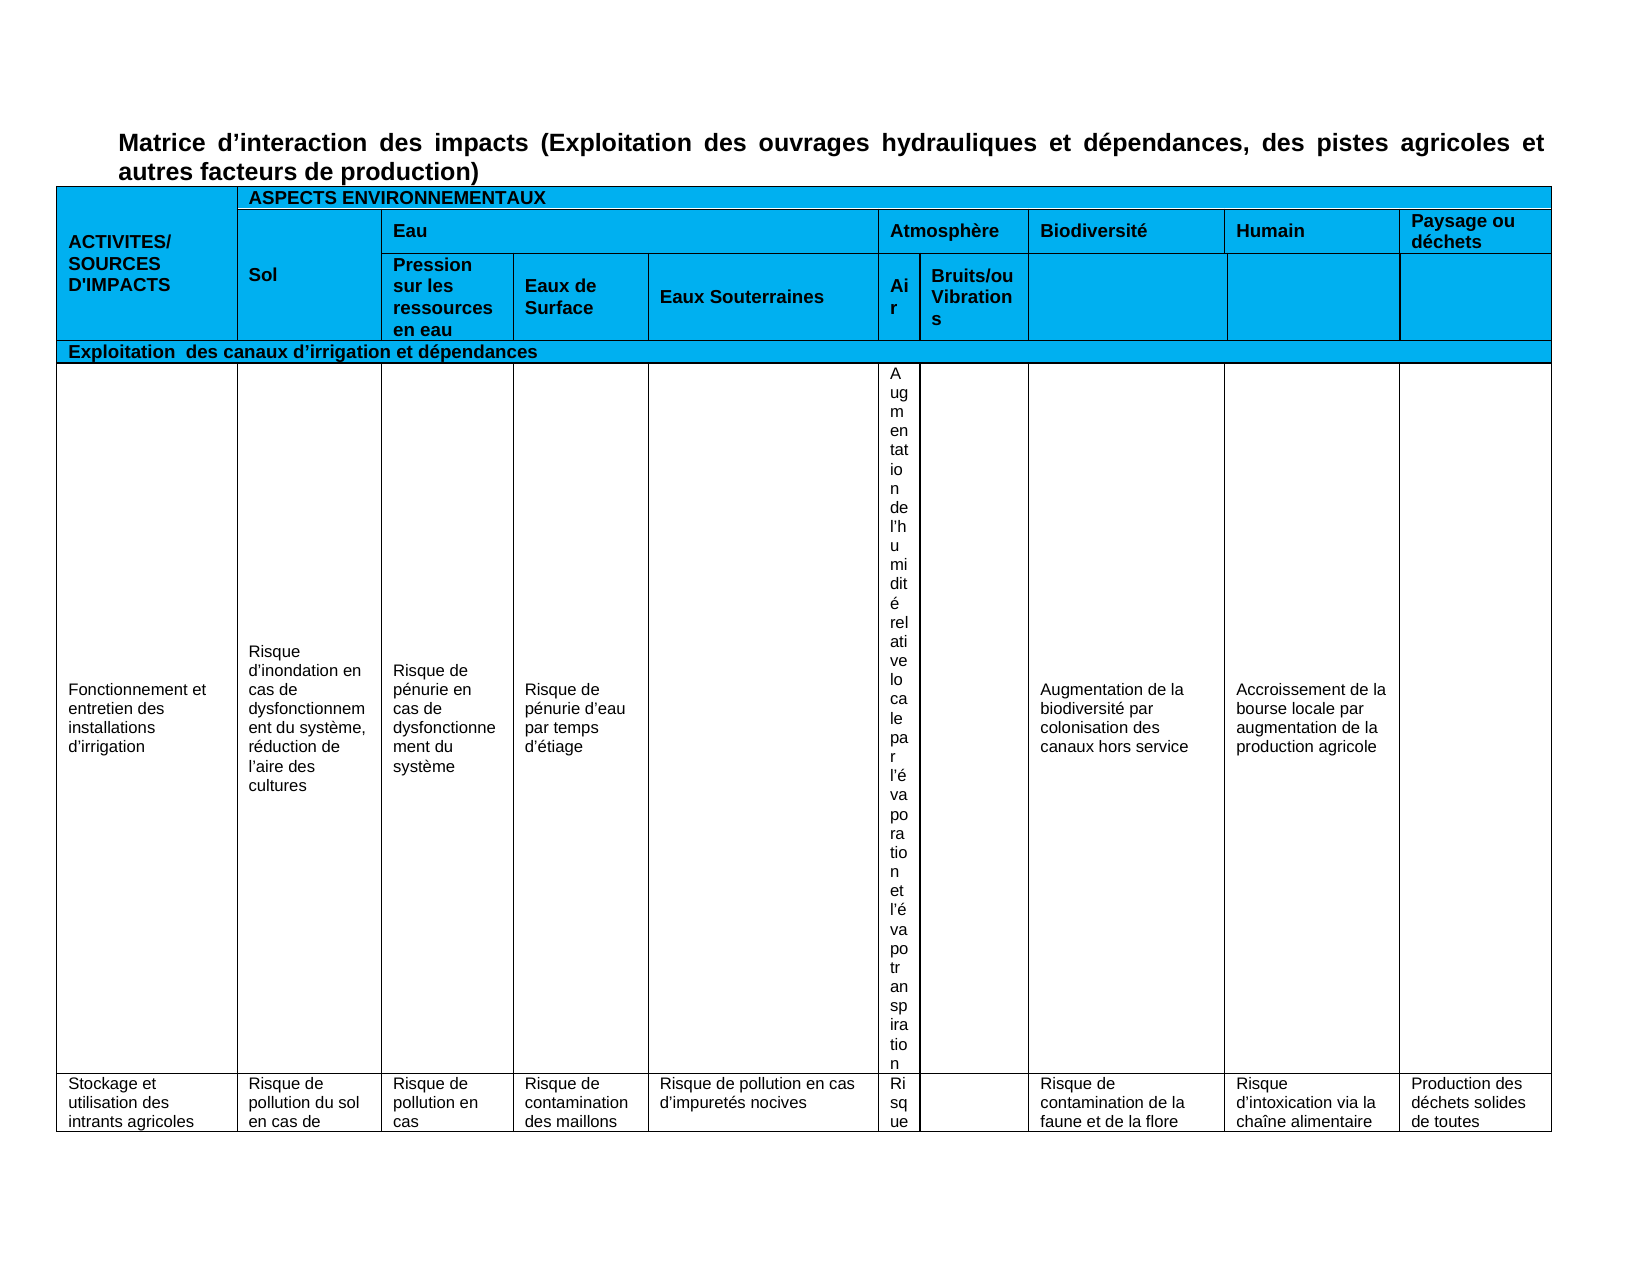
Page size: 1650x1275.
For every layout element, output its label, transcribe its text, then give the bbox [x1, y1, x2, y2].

table_cell [1400, 364, 1551, 1073]
table_cell [1401, 254, 1551, 340]
table_header ACTIVITES/SOURCES D'IMPACTS [57, 187, 237, 340]
table_cell Eau [382, 210, 878, 253]
table_header ASPECTS ENVIRONNEMENTAUX [238, 187, 1551, 208]
table_cell [649, 364, 878, 1073]
table_cell Paysage ou déchets [1400, 210, 1551, 253]
table_cell [1029, 254, 1227, 340]
table_cell Sol [238, 210, 381, 340]
table_cell [921, 364, 1028, 1073]
table_cell Risque d’inondation en cas de dysfonctionnement du système, réduction de l’aire des cultures [238, 364, 381, 1073]
table_cell Humain [1225, 210, 1399, 253]
table_cell [921, 1074, 1028, 1131]
table_cell [1228, 254, 1399, 340]
table_cell Air [879, 254, 919, 340]
table_cell Fonctionnement et entretien des installations d’irrigation [57, 364, 237, 1073]
table_cell Augmentation de la biodiversité par colonisation des canaux hors service [1029, 364, 1224, 1073]
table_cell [238, 1074, 381, 1131]
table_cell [879, 1074, 919, 1131]
table_cell Eaux Souterraines [649, 254, 878, 340]
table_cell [514, 1074, 648, 1131]
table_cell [57, 1074, 237, 1131]
table_cell Augmentation de l’humidité relative locale par l’évaporation et l’évapotranspiration [879, 364, 919, 1073]
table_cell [382, 1074, 513, 1131]
table_cell Risque de pénurie en cas de dysfonctionnement du système [382, 364, 513, 1073]
table_cell Biodiversité [1029, 210, 1224, 253]
table_cell Risque de pénurie d’eau par temps d’étiage [514, 364, 648, 1073]
table_cell Exploitation des canaux d’irrigation et dépendances [57, 341, 1551, 362]
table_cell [1225, 1074, 1399, 1131]
table_cell Bruits/ou Vibrations [921, 254, 1028, 340]
table_cell Atmosphère [879, 210, 1028, 253]
table_cell Pression sur les ressources en eau [382, 254, 513, 340]
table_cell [1029, 1074, 1224, 1131]
text Matrice d’interaction des impacts (Exploitation des ouvrages hydrauliques et dépendances, des pistes agricoles et autres facteurs de production) [118, 128, 1547, 186]
table_cell Accroissement de la bourse locale par augmentation de la production agricole [1225, 364, 1399, 1073]
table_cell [649, 1074, 878, 1131]
table_cell Eaux de Surface [514, 254, 648, 340]
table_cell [1400, 1074, 1551, 1131]
